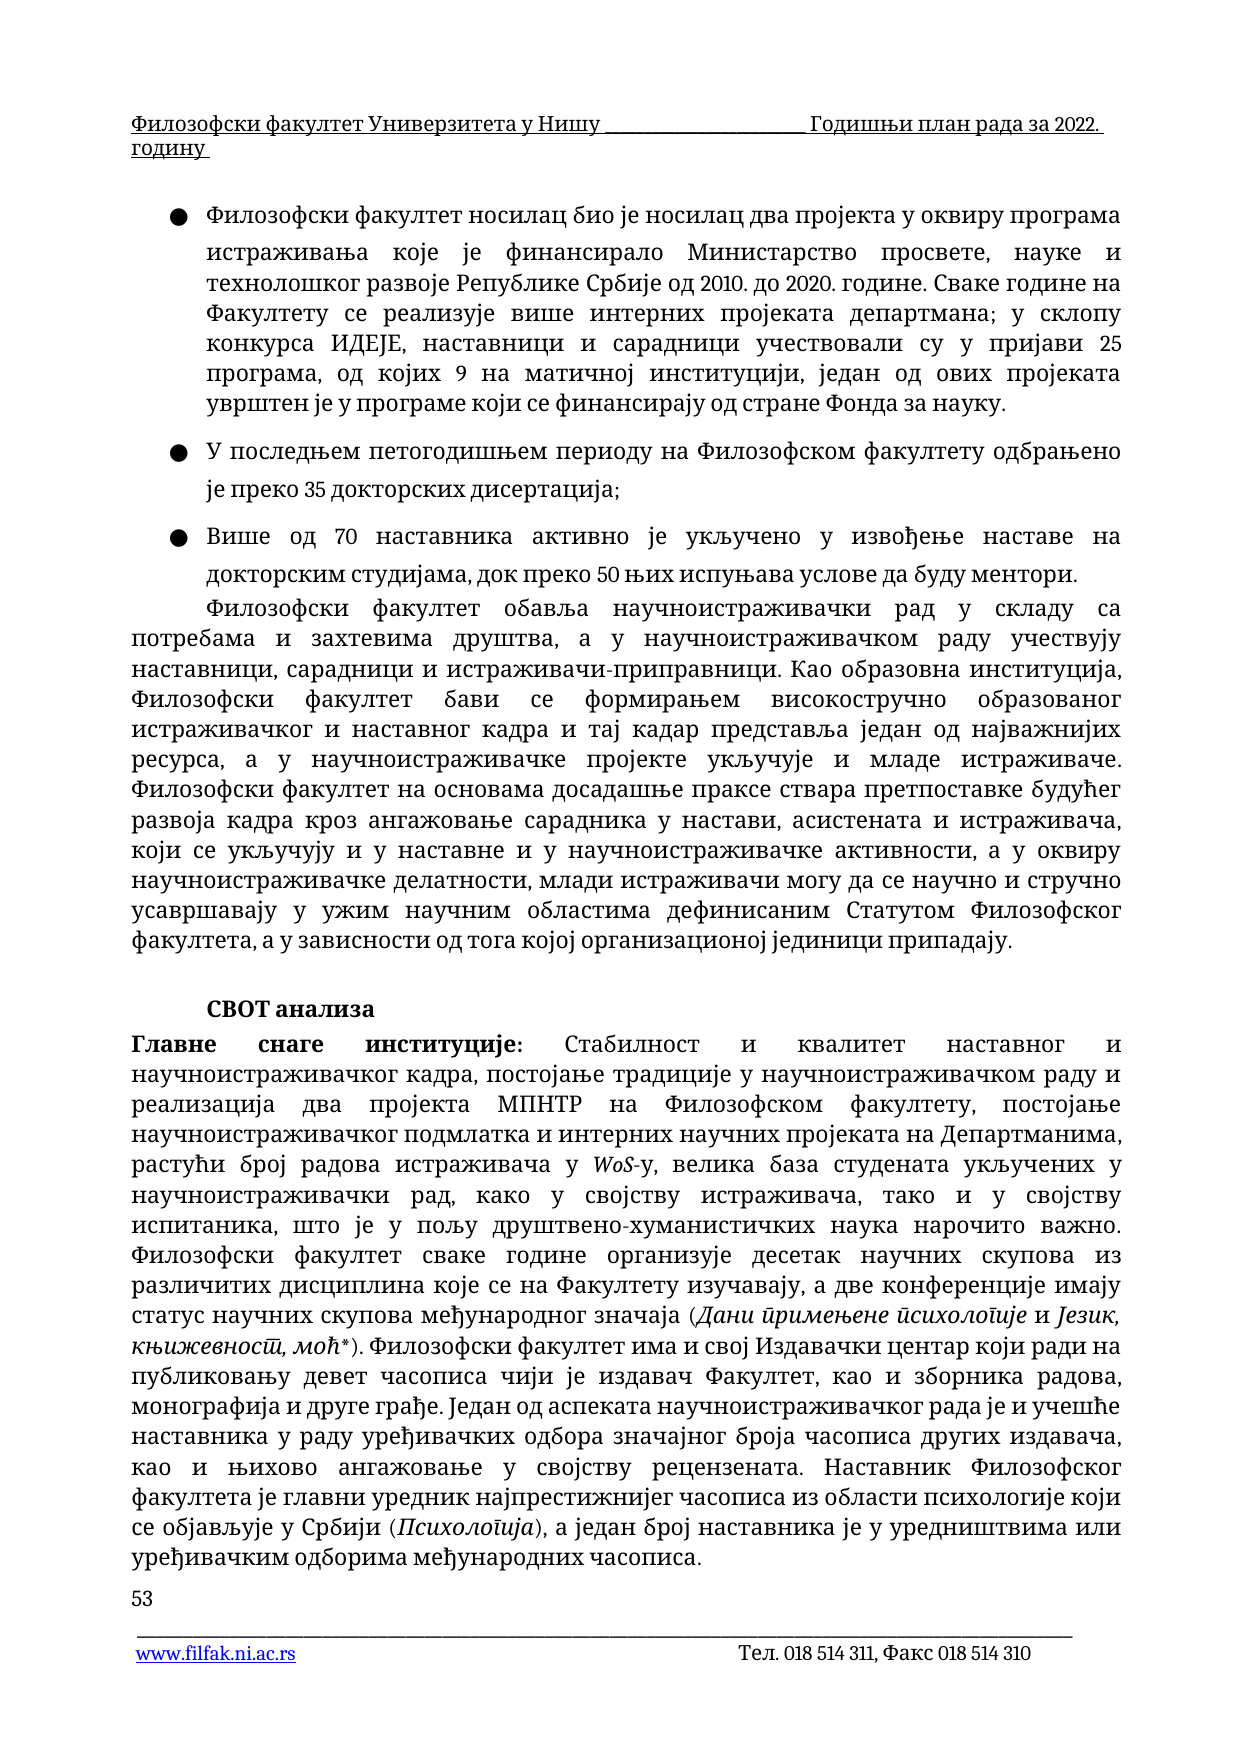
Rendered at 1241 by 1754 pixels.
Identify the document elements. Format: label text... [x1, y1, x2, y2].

list Више од 70 наставника активно је укључено у извођење наставе на докторским студијама, док преко 50 њих испуњава услове да буду ментори. [169, 511, 1122, 588]
text Главне снаге институције: Стабилност и квалитет наставног и научноистраживачког кадра, постојање традиције у научноистраживачком раду и реализација два пројекта МПНТР на Филозофском факултету, постојање научноистраживачког подмлатка и интерних научних пројеката на Департманима, растући број радова истраживача у WoS-у, велика база студената укључених у научноистраживачки рад, како у својству истраживача, тако и у својству испитаника, што је у пољу друштвено-хуманистичких наука нарочито важно. Филозофски факултет сваке године организује десетак научних скупова из различитих дисциплина које се на Факултету изучавају, а две конференције имају статус научних скупова међународног значаја (Дани примењене психологије и Језик, књижевност, моћ*). Филозофски факултет има и свој Издавачки центар који ради на публиковању девет часописа чији је издавач Факултет, као и зборника радова, монографија и друге грађе. Један од аспеката научноистраживачког рада је и учешће наставника у раду уређивачких одбора значајног броја часописа других издавача, као и њихово ангажовање у својству рецензената. Наставник Филозофског факултета је главни уредник најпрестижнијег часописа из области психологије који се објављује у Србији (Психологија), а један број наставника је у уредништвима или уређивачким одборима међународних часописа. [131, 1031, 1122, 1571]
list У последњем петогодишњем периоду на Филозофском факултету одбрањено је преко 35 докторских дисертација; [169, 426, 1122, 503]
list Филозофски факултет носилац био је носилац два пројекта у оквиру програма истраживања које је финансирало Министарство просвете, науке и технолошког развоје Републике Србије од 2010. до 2020. године. Сваке године на Факултету се реализује више интерних пројеката департмана; у склопу конкурса ИДЕЈЕ, наставници и сарадници учествовали су у пријави 25 програма, од којих 9 на матичној институцији, један од ових пројеката уврштен је у програме који се финансирају од стране Фонда за науку. [169, 189, 1122, 417]
text Филозофски факултет обавља научноистраживачки рад у складу са потребама и захтевима друштва, а у научноистраживачком раду учествују наставници, сарадници и истраживачи-приправници. Као образовна институција, Филозофски факултет бави се формирањем високостручно образованог истраживачког и наставног кадра и тај кадар представља један од најважнијих ресурса, а у научноистраживачке пројекте укључује и младе истраживаче. Филозофски факултет на основама досадашње праксе ствара претпоставке будућег развоја кадра кроз ангажовање сарадника у настави, асистената и истраживача, који се укључују и у наставне и у научноистраживачке активности, а у оквиру научноистраживачке делатности, млади истраживачи могу да се научно и стручно усавршавају у ужим научним областима дефинисаним Статутом Филозофског факултета, а у зависности од тога којој организационој јединици припадају. [131, 596, 1122, 954]
text СВОТ анализа [206, 997, 1122, 1023]
